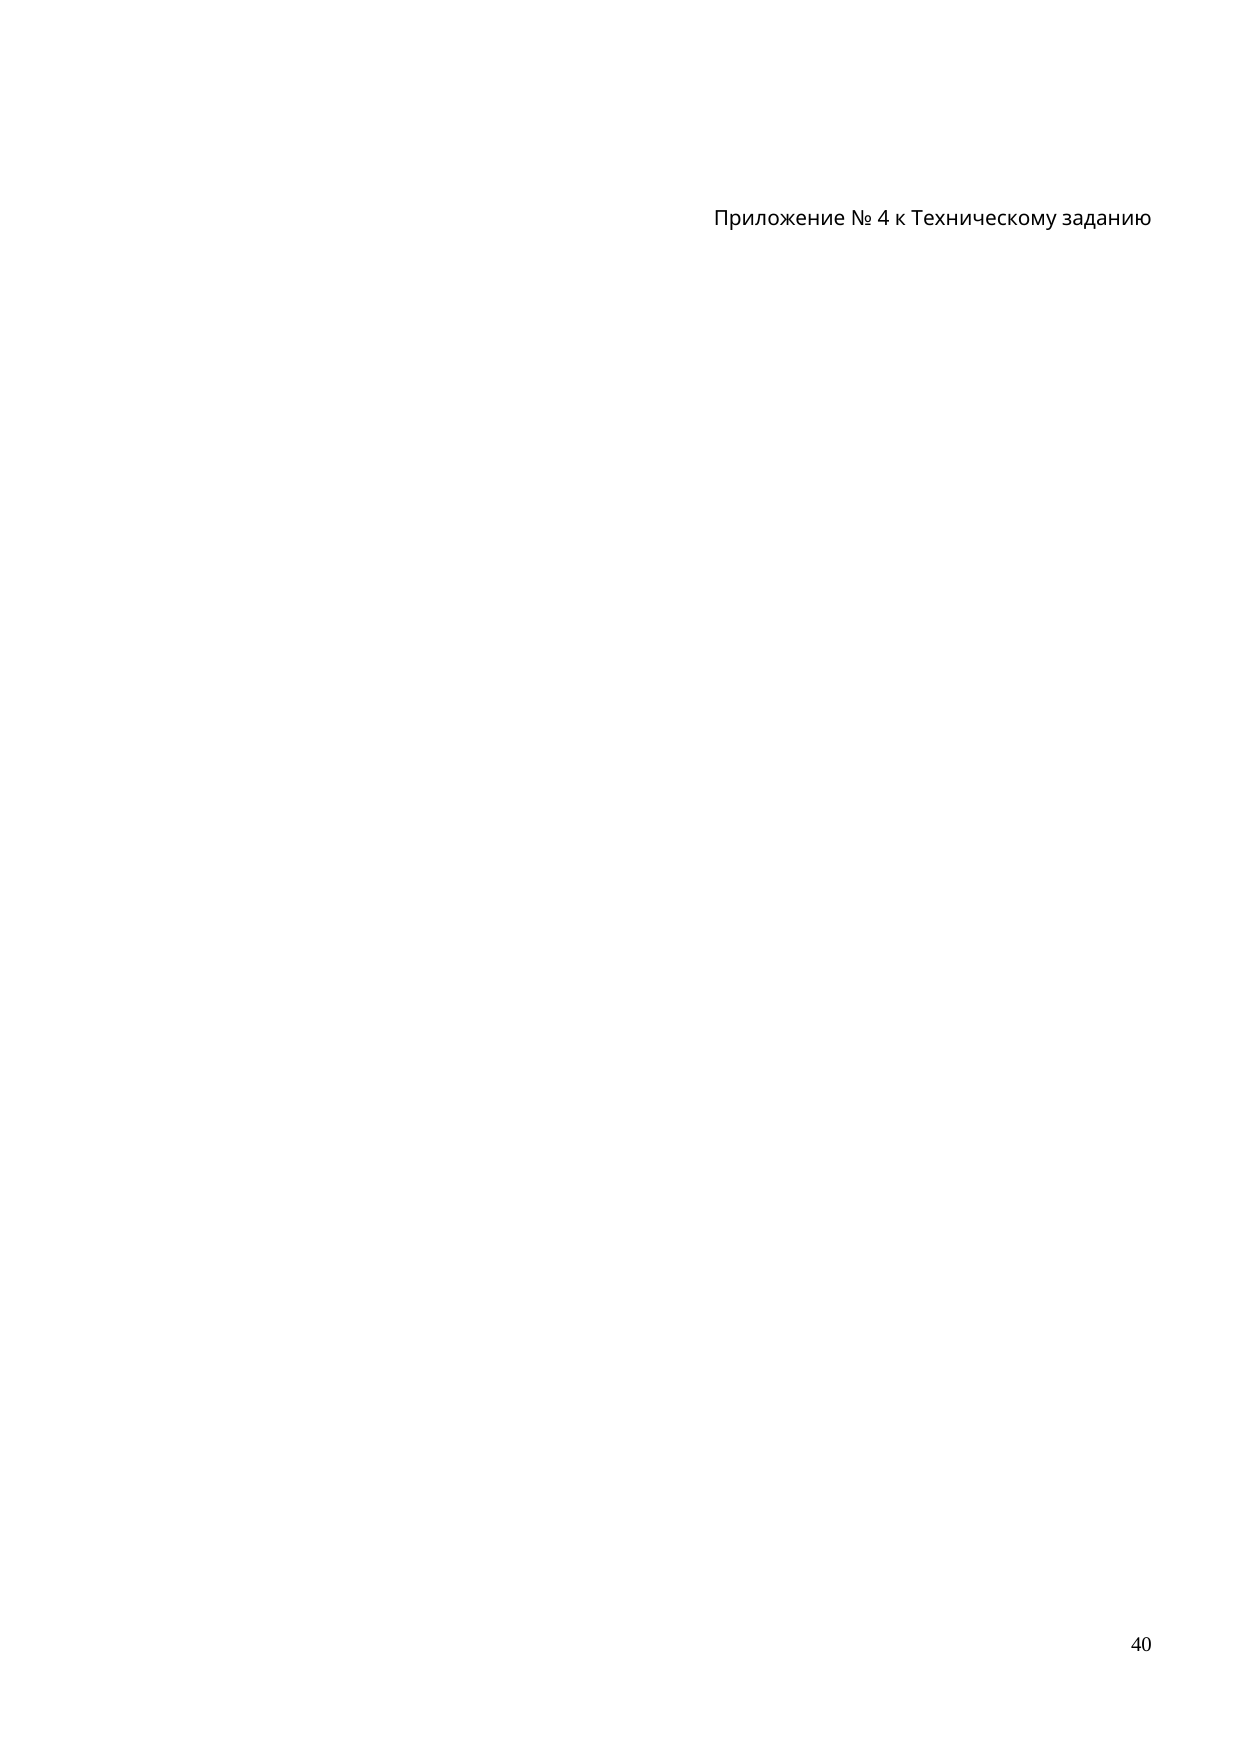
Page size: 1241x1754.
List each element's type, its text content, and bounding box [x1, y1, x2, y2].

text Приложение № 4 к Техническому заданию [215, 203, 1152, 232]
